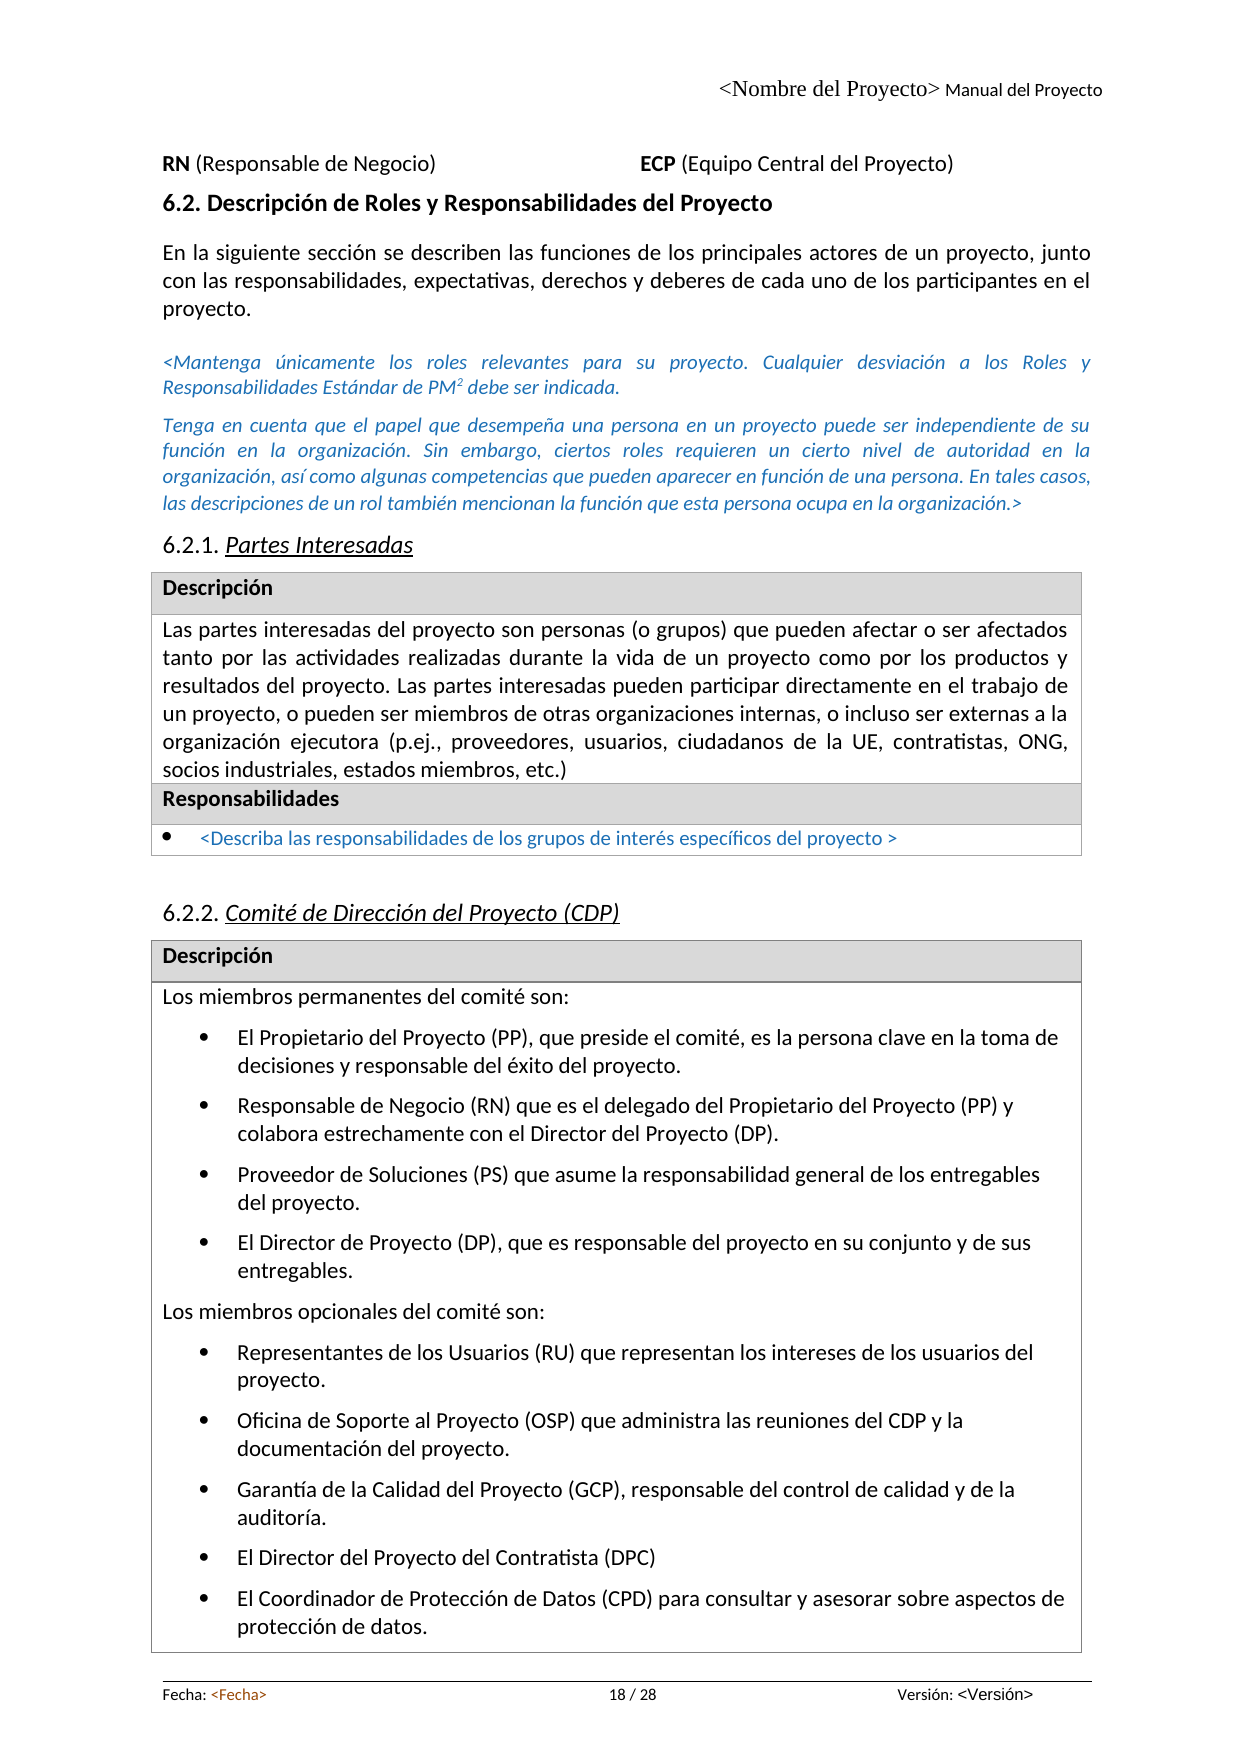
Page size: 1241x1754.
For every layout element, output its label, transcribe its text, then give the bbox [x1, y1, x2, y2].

table_cell <Describa las responsabilidades de los grupos de interés específicos del proyecto > [152, 825, 1081, 855]
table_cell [152, 983, 1081, 1652]
table_cell Responsabilidades [152, 784, 1081, 824]
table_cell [151, 148, 629, 181]
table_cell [629, 148, 1107, 181]
text Tenga en cuenta que el papel que desempeña una persona en un proyecto puede ser independiente de su función en la organización. Sin embargo, ciertos roles requieren un cierto nivel de autoridad en la organización, así como algunas competencias que pueden aparecer en función de una persona. En tales casos, las descripciones de un rol también mencionan la función que esta persona ocupa en la organización.> [162, 412, 1092, 517]
subtitle Partes Interesadas [162, 529, 1092, 559]
table_header Descripción [152, 573, 1081, 614]
subtitle Descripción de Roles y Responsabilidades del Proyecto [162, 187, 1092, 218]
table_header Descripción [152, 941, 1081, 981]
table_cell Las partes interesadas del proyecto son personas (o grupos) que pueden afectar o ser afectados tanto por las actividades realizadas durante la vida de un proyecto como por los productos y resultados del proyecto. Las partes interesadas pueden participar directamente en el trabajo de un proyecto, o pueden ser miembros de otras organizaciones internas, o incluso ser externas a la organización ejecutora (p.ej., proveedores, usuarios, ciudadanos de la UE, contratistas, ONG, socios industriales, estados miembros, etc.) [152, 615, 1081, 783]
text En la siguiente sección se describen las funciones de los principales actores de un proyecto, junto con las responsabilidades, expectativas, derechos y deberes de cada uno de los participantes en el proyecto. [162, 238, 1092, 323]
subtitle Comité de Dirección del Proyecto (CDP) [162, 897, 1092, 927]
text <Mantenga únicamente los roles relevantes para su proyecto. Cualquier desviación a los Roles y Responsabilidades Estándar de PM2 debe ser indicada. [162, 349, 1092, 400]
